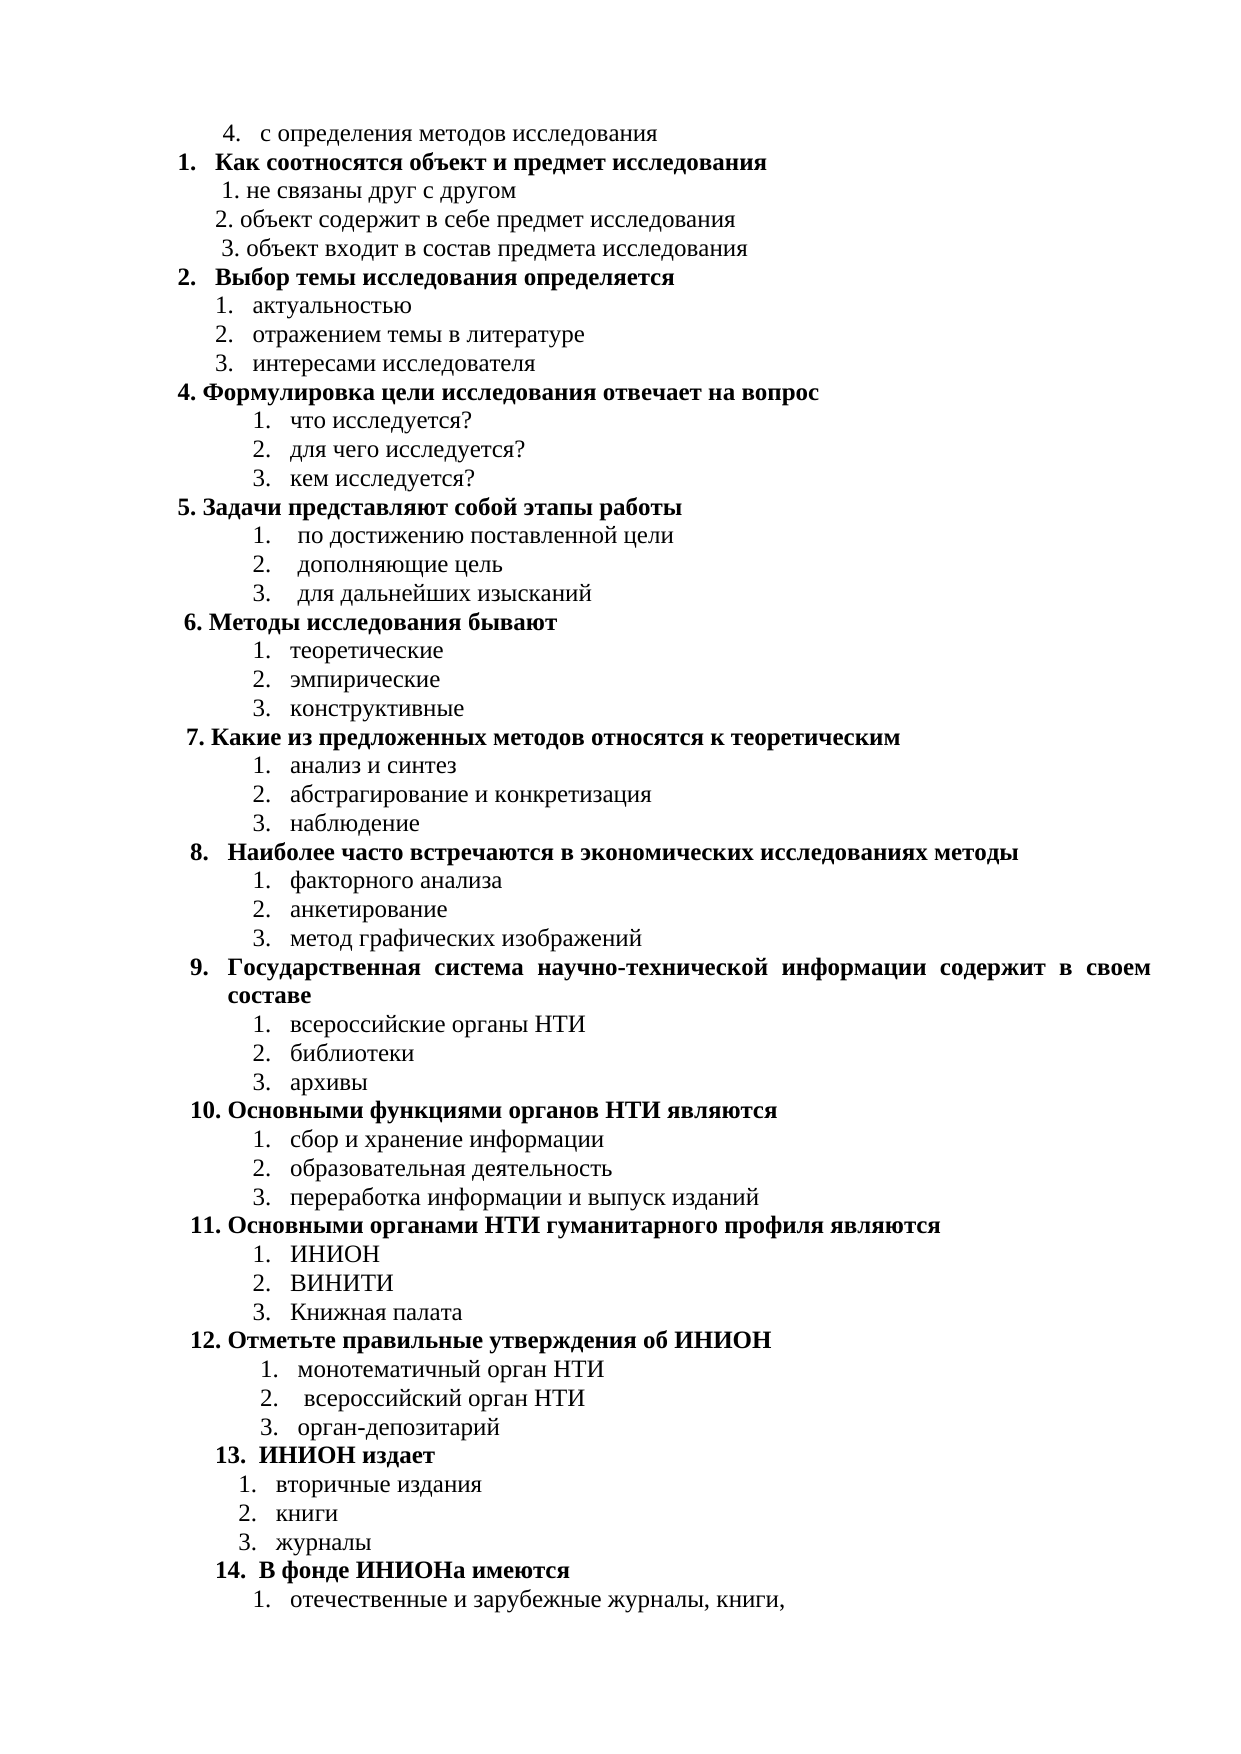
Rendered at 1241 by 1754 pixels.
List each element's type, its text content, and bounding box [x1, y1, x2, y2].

list всероссийский орган НТИ [260, 1383, 1152, 1412]
list журналы [238, 1527, 1152, 1556]
list ИНИОН [252, 1239, 1152, 1268]
list интересами исследователя [215, 348, 1152, 377]
list теоретические [252, 636, 1152, 664]
list Основными функциями органов НТИ являются [190, 1096, 1152, 1124]
list В фонде ИНИОНа имеются [215, 1556, 1152, 1584]
list Отметьте правильные утверждения об ИНИОН [190, 1326, 1152, 1354]
list что исследуется? [252, 406, 1152, 434]
text 6. Методы исследования бывают [177, 607, 1152, 636]
list книги [238, 1498, 1152, 1527]
list эмпирические [252, 664, 1152, 693]
list переработка информации и выпуск изданий [252, 1182, 1152, 1211]
list монотематичный орган НТИ [260, 1354, 1152, 1383]
list отражением темы в литературе [215, 319, 1152, 348]
list анализ и синтез [252, 751, 1152, 779]
list орган-депозитарий [260, 1412, 1152, 1441]
text 4. Формулировка цели исследования отвечает на вопрос [177, 377, 1152, 406]
text 2. объект содержит в себе предмет исследования [177, 204, 1152, 233]
list библиотеки [252, 1038, 1152, 1067]
list Наиболее часто встречаются в экономических исследованиях методы [190, 837, 1152, 866]
list образовательная деятельность [252, 1153, 1152, 1182]
list для чего исследуется? [252, 434, 1152, 463]
list 1. не связаны друг с другом [177, 176, 1152, 204]
list анкетирование [252, 894, 1152, 923]
list факторного анализа [252, 866, 1152, 894]
list сбор и хранение информации [252, 1124, 1152, 1153]
list наблюдение [252, 808, 1152, 837]
list метод графических изображений [252, 923, 1152, 952]
list актуальностью [215, 291, 1152, 319]
list конструктивные [252, 693, 1152, 722]
list ВИНИТИ [252, 1268, 1152, 1297]
list архивы [252, 1067, 1152, 1096]
text 5. Задачи представляют собой этапы работы [177, 492, 1152, 521]
list вторичные издания [238, 1469, 1152, 1498]
list Как соотносятся объект и предмет исследования [177, 147, 1152, 176]
list Выбор темы исследования определяется [177, 262, 1152, 291]
list дополняющие цель [252, 549, 1152, 578]
list Книжная палата [252, 1297, 1152, 1326]
list 3. объект входит в состав предмета исследования [177, 233, 1152, 262]
list Основными органами НТИ гуманитарного профиля являются [190, 1211, 1152, 1239]
text 7. Какие из предложенных методов относятся к теоретическим [154, 722, 1152, 751]
list абстрагирование и конкретизация [252, 779, 1152, 808]
list отечественные и зарубежные журналы, книги, [252, 1584, 1152, 1613]
list кем исследуется? [252, 463, 1152, 492]
list для дальнейших изысканий [252, 578, 1152, 607]
list всероссийские органы НТИ [252, 1009, 1152, 1038]
list по достижению поставленной цели [252, 521, 1152, 549]
list Государственная система научно-технической информации содержит в своем составе [190, 952, 1152, 1009]
list с определения методов исследования [222, 118, 1152, 147]
list ИНИОН издает [215, 1441, 1152, 1469]
